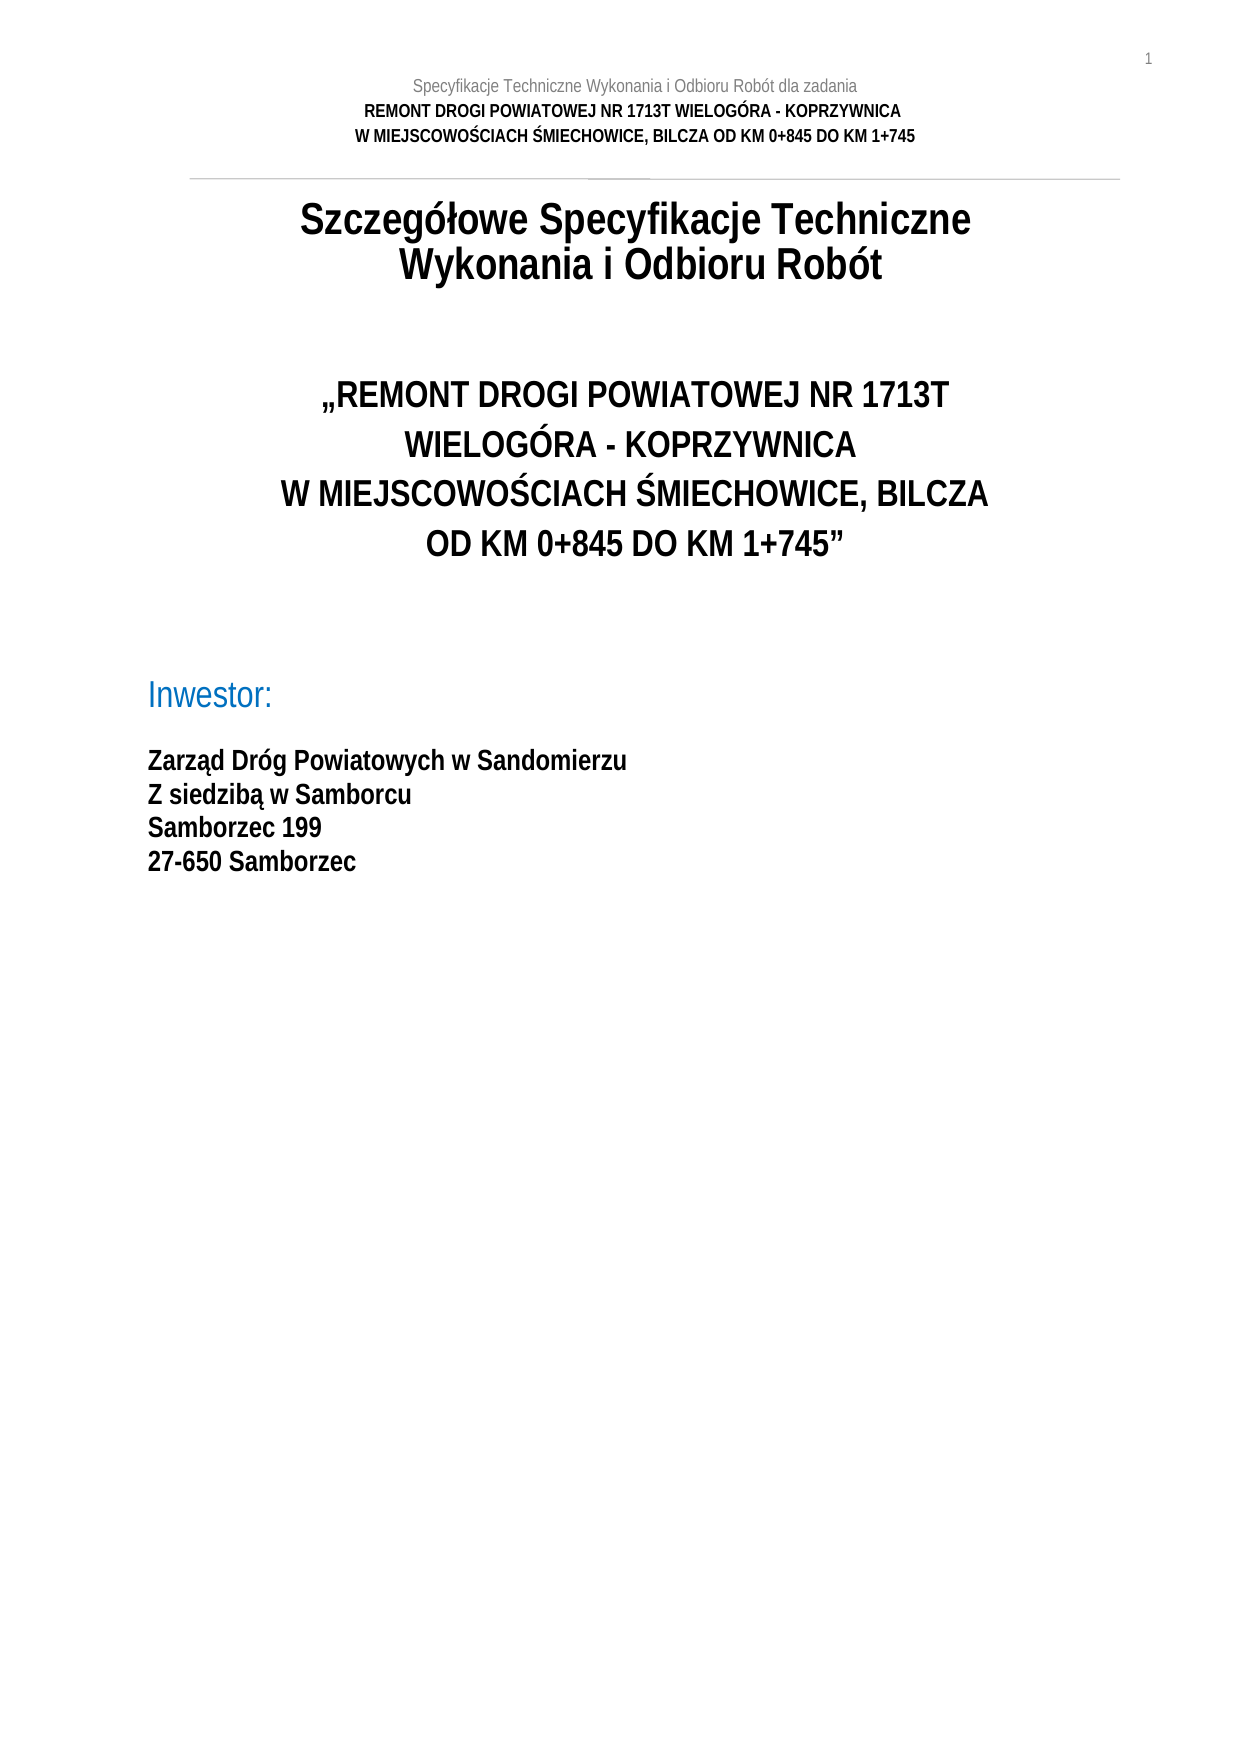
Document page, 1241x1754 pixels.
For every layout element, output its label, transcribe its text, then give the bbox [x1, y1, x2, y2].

text OD KM 0+845 DO KM 1+745” [148, 521, 1122, 564]
subtitle Samborzec 199 [148, 810, 1122, 844]
text Szczegółowe Specyfikacje Techniczne Wykonania i Odbioru Robót [160, 199, 1122, 288]
text WIELOGÓRA - KOPRZYWNICA W MIEJSCOWOŚCIACH ŚMIECHOWICE, BILCZA [148, 422, 1122, 514]
text Z siedzibą w Samborcu [148, 777, 1122, 810]
subtitle Zarząd Dróg Powiatowych w Sandomierzu [148, 743, 1122, 777]
subtitle 27-650 Samborzec [148, 844, 1122, 877]
text Inwestor: [148, 678, 884, 714]
text „REMONT DROGI POWIATOWEJ NR 1713T [148, 373, 1122, 416]
